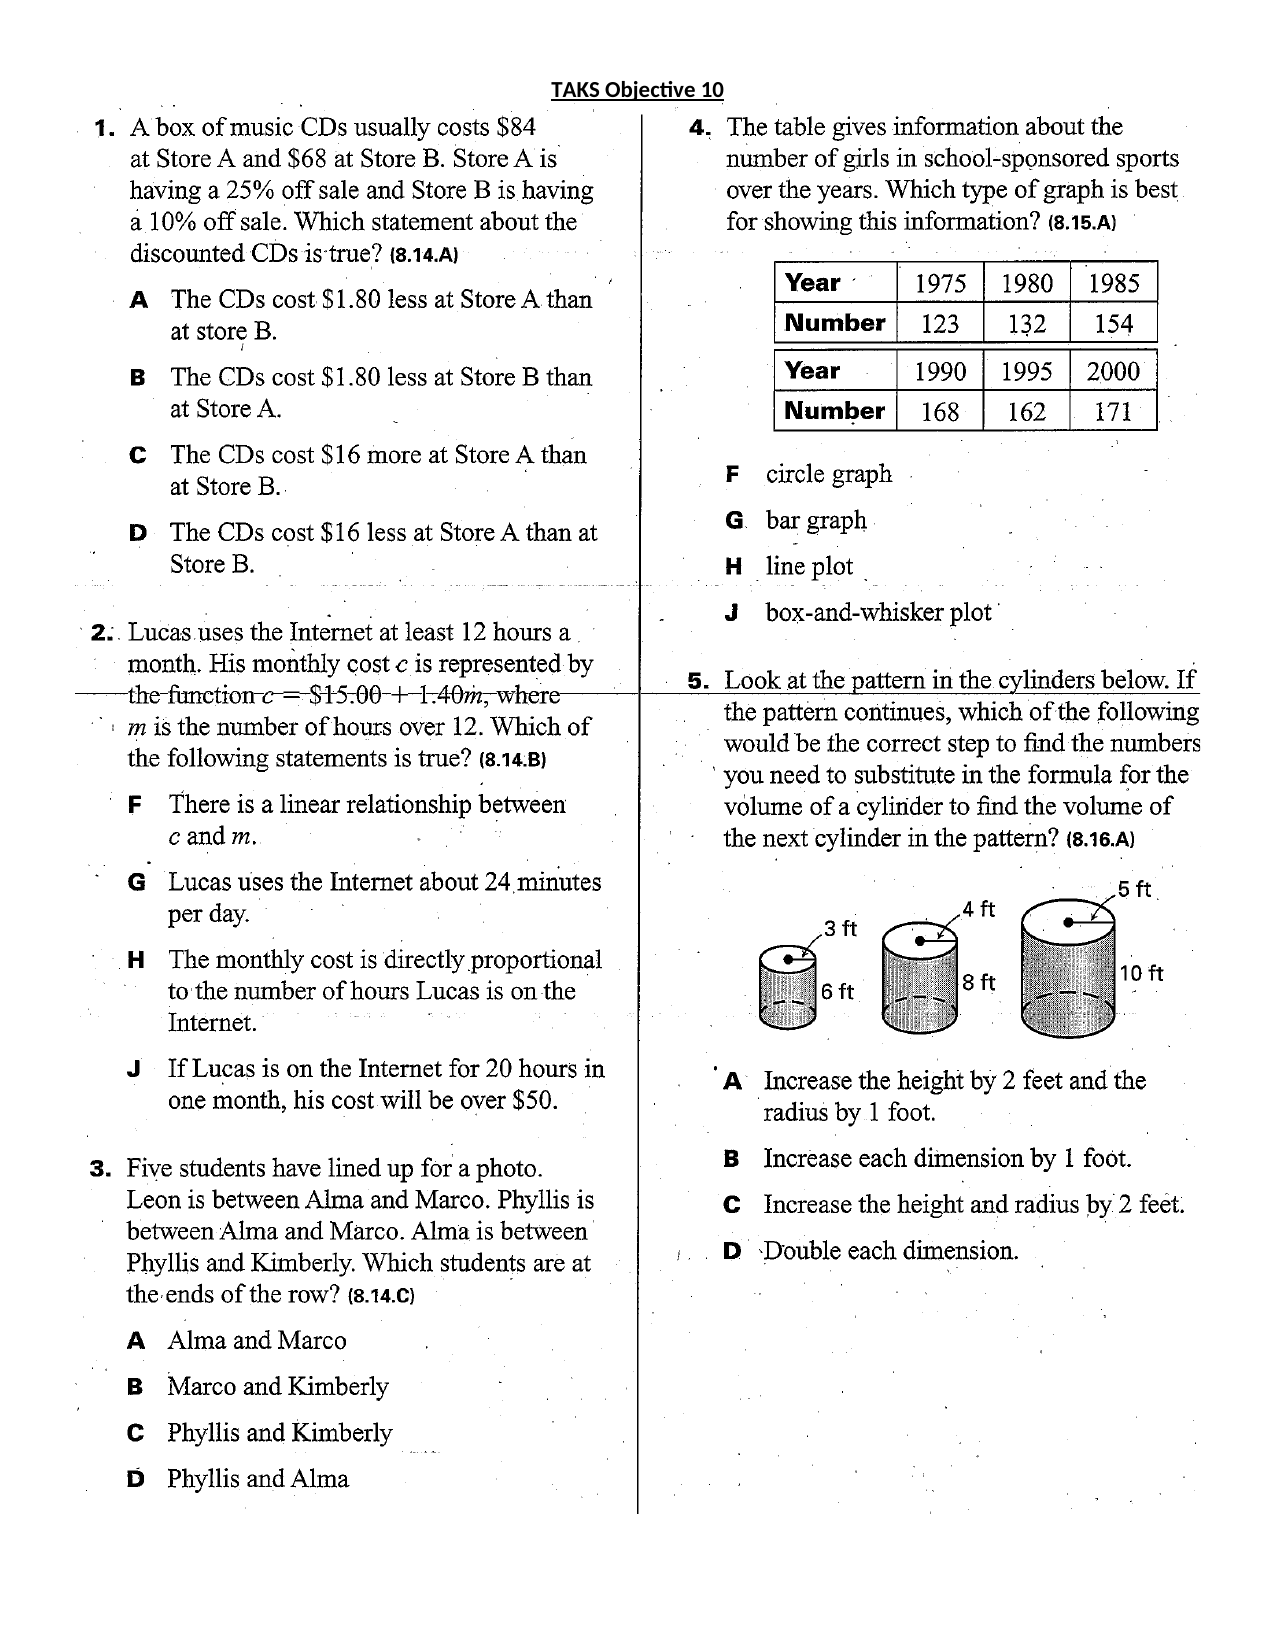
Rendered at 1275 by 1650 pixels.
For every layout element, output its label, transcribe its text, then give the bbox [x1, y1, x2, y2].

text TAKS Objective 10 [75, 75, 1200, 103]
